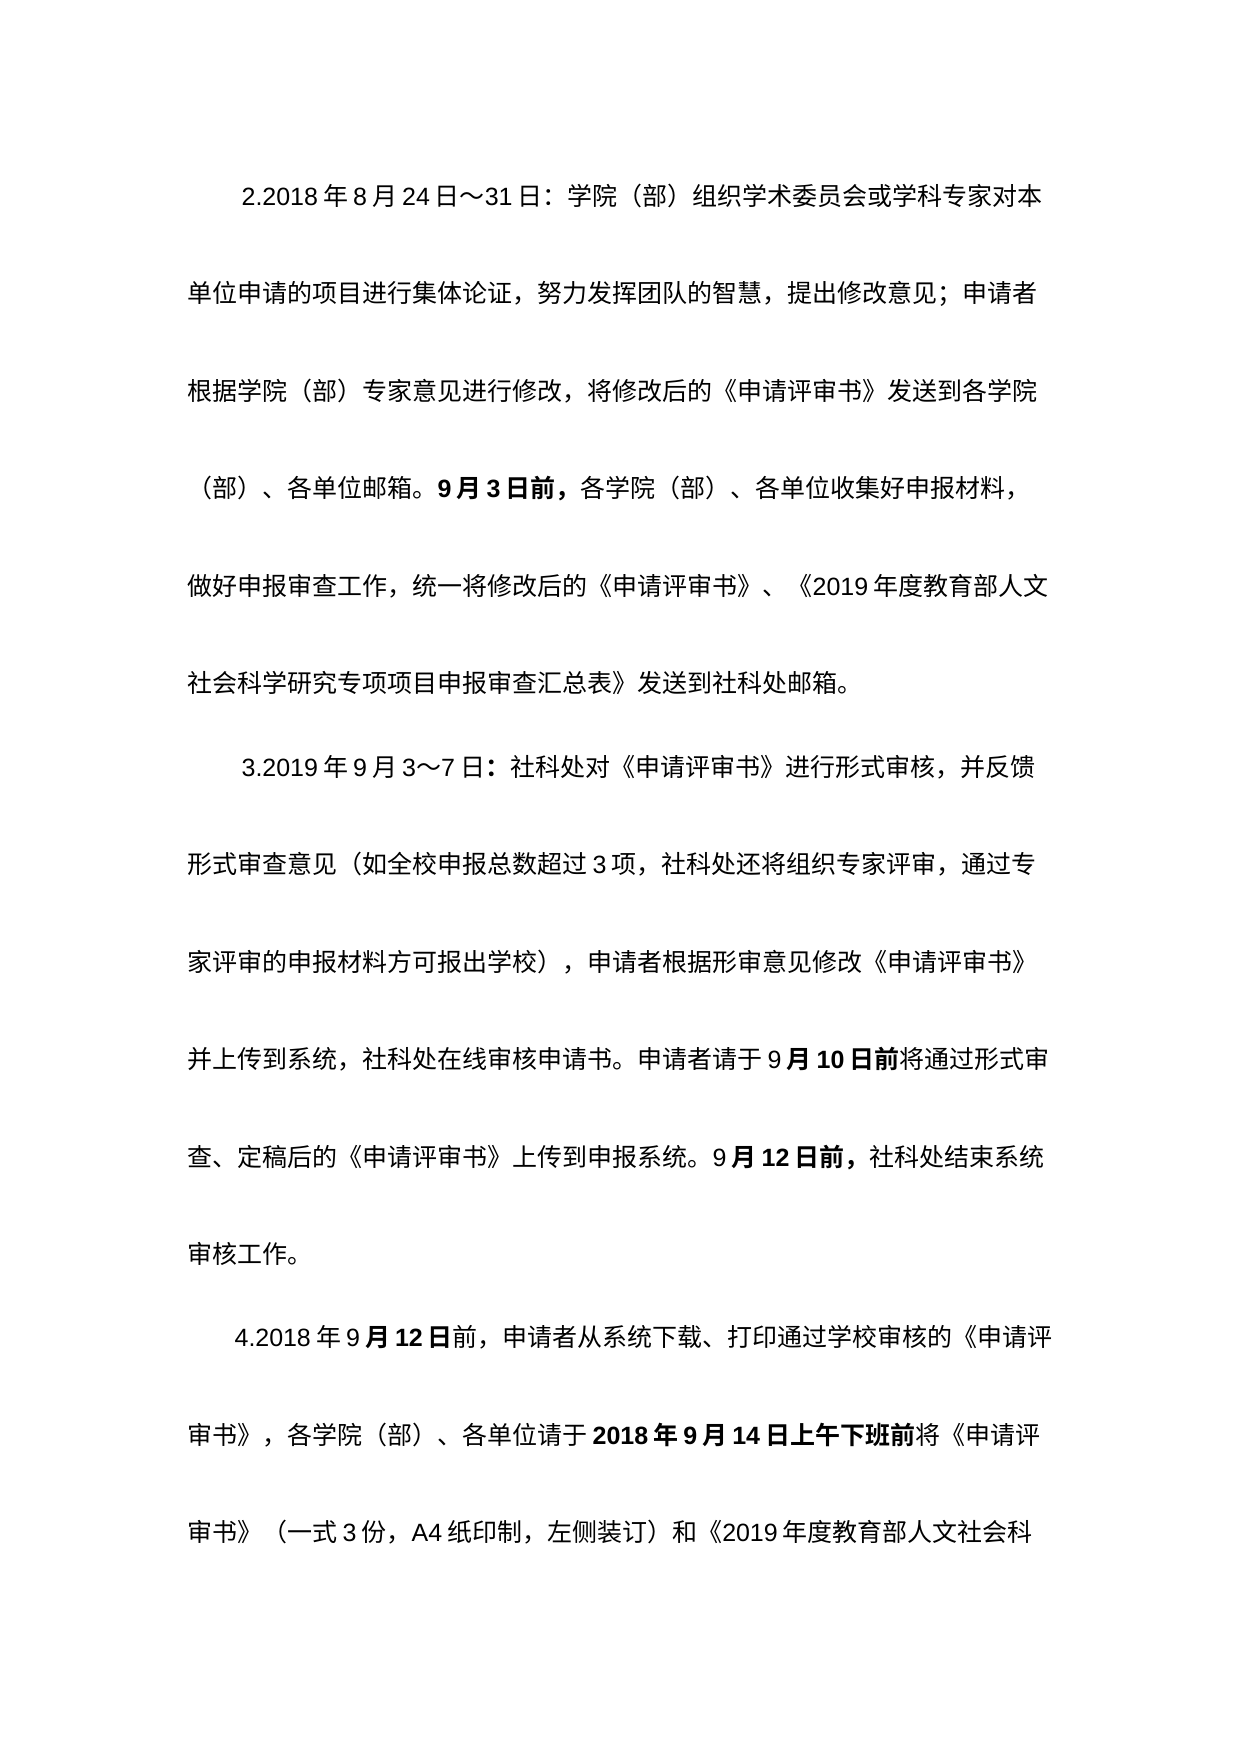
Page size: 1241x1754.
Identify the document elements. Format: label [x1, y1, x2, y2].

table_cell [188, 162, 1053, 1563]
